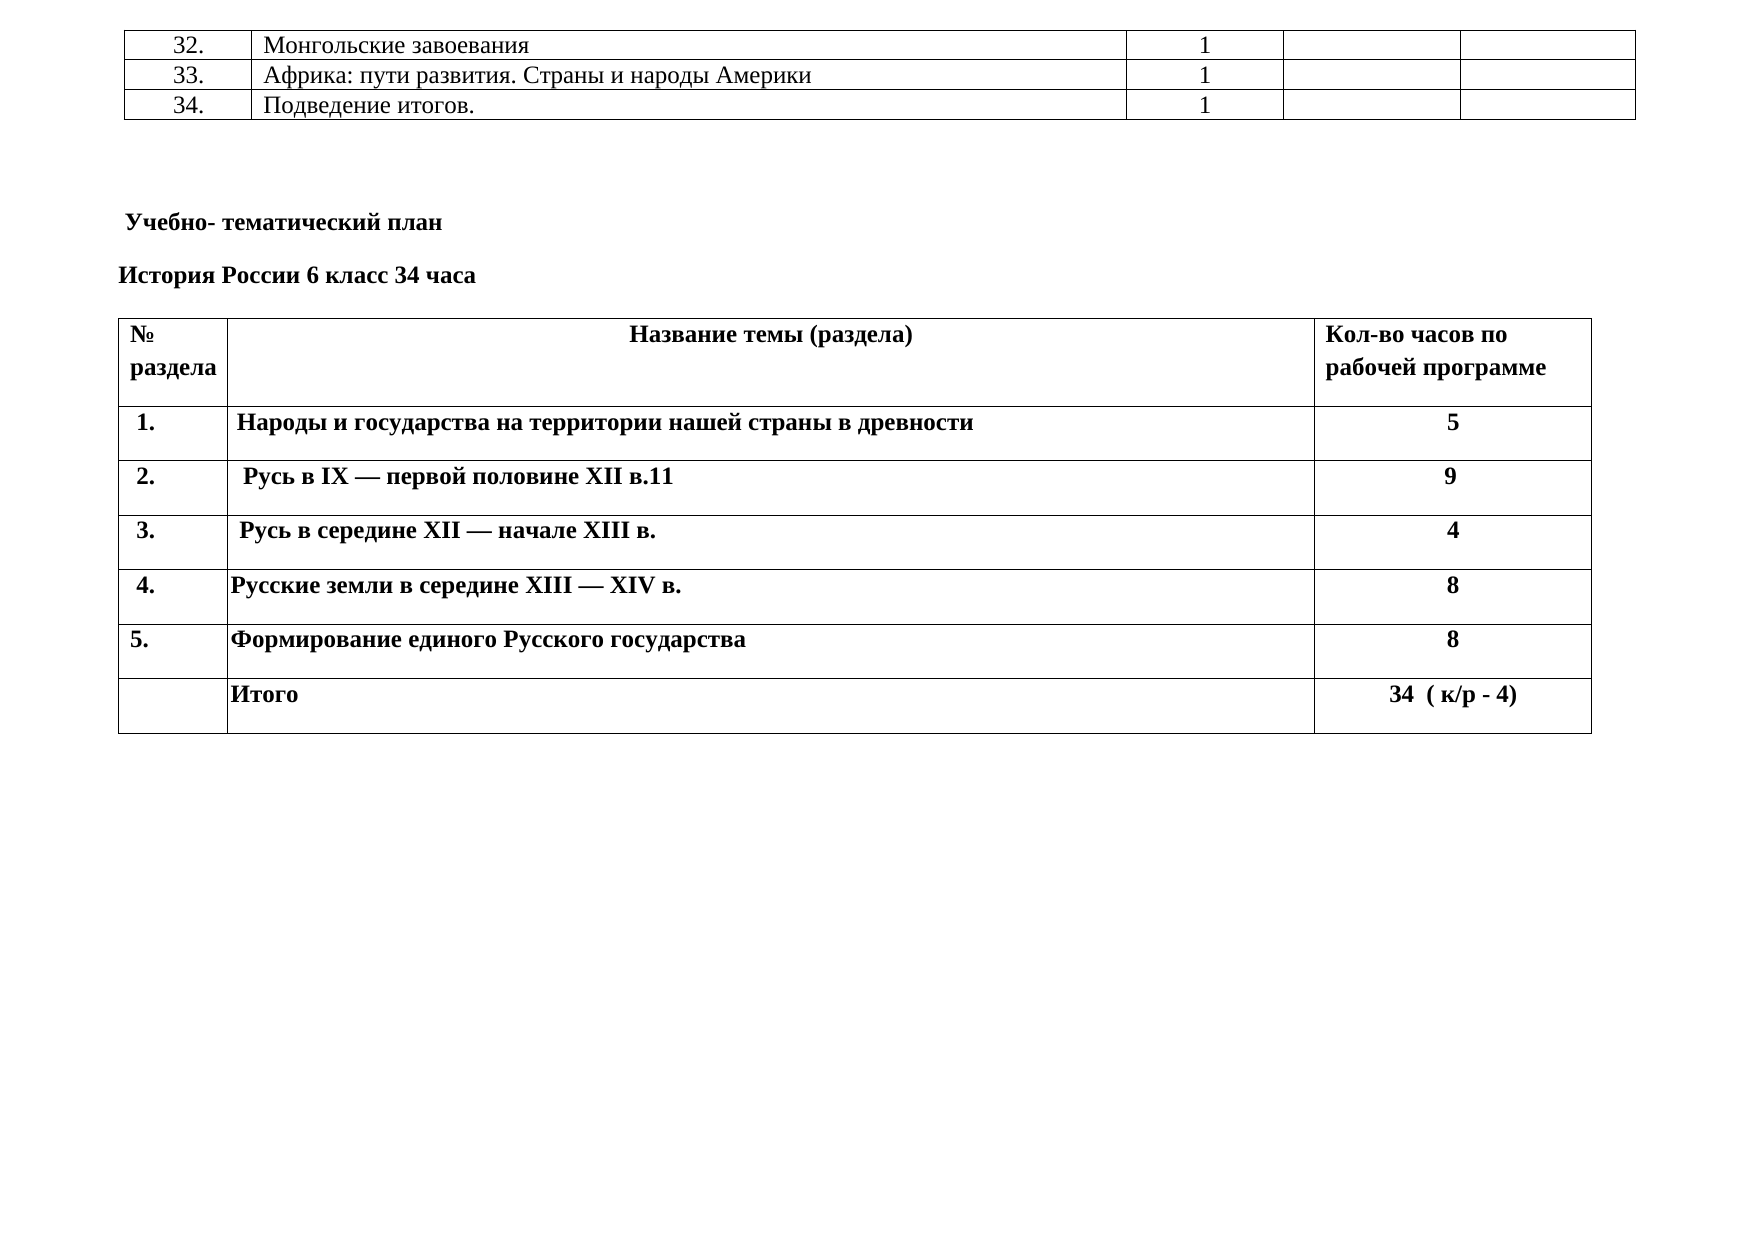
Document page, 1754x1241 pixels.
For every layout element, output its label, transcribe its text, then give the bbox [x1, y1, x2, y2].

table_cell [119, 679, 227, 733]
table_cell [1284, 90, 1460, 119]
table_cell [125, 90, 251, 119]
table_cell 1. [119, 407, 227, 460]
table_cell 5. [119, 625, 227, 678]
table_cell Русские земли в середине XIII — XIV в. [228, 570, 1314, 623]
table_cell Русь в IX — первой половине XII в.11 [228, 461, 1314, 514]
table_cell [1461, 90, 1635, 119]
table_cell Формирование единого Русского государства [228, 625, 1314, 678]
table_cell Русь в середине ХII — начале XIII в. [228, 516, 1314, 569]
table_cell 8 [1315, 625, 1591, 678]
table_header Кол-во часов по рабочей программе [1315, 319, 1591, 406]
table_cell [125, 31, 251, 59]
table_header № раздела [119, 319, 227, 406]
table_cell Народы и государства на территории нашей страны в древности [228, 407, 1314, 460]
table_cell 4. [119, 570, 227, 623]
table_cell 4 [1315, 516, 1591, 569]
table_cell [1461, 31, 1635, 59]
table_cell Африка: пути развития. Страны и народы Америки [252, 60, 1126, 89]
text Учебно- тематический план [118, 207, 1636, 235]
table_cell Подведение итогов. [252, 90, 1126, 119]
table_cell [1284, 31, 1460, 59]
table_cell [1461, 60, 1635, 89]
table_cell 1 [1127, 31, 1283, 59]
table_header Название темы (раздела) [228, 319, 1314, 406]
table_cell [125, 60, 251, 89]
table_cell 9 [1315, 461, 1591, 514]
table_cell 34 ( к/р - 4) [1315, 679, 1591, 733]
table_cell 1 [1127, 60, 1283, 89]
table_cell 1 [1127, 90, 1283, 119]
table_cell 3. [119, 516, 227, 569]
table_cell Монгольские завоевания [252, 31, 1126, 59]
table_cell 2. [119, 461, 227, 514]
text История России 6 класс 34 часа [118, 261, 1636, 289]
table_cell [1284, 60, 1460, 89]
table_cell 5 [1315, 407, 1591, 460]
table_cell 8 [1315, 570, 1591, 623]
table_cell Итого [228, 679, 1314, 733]
